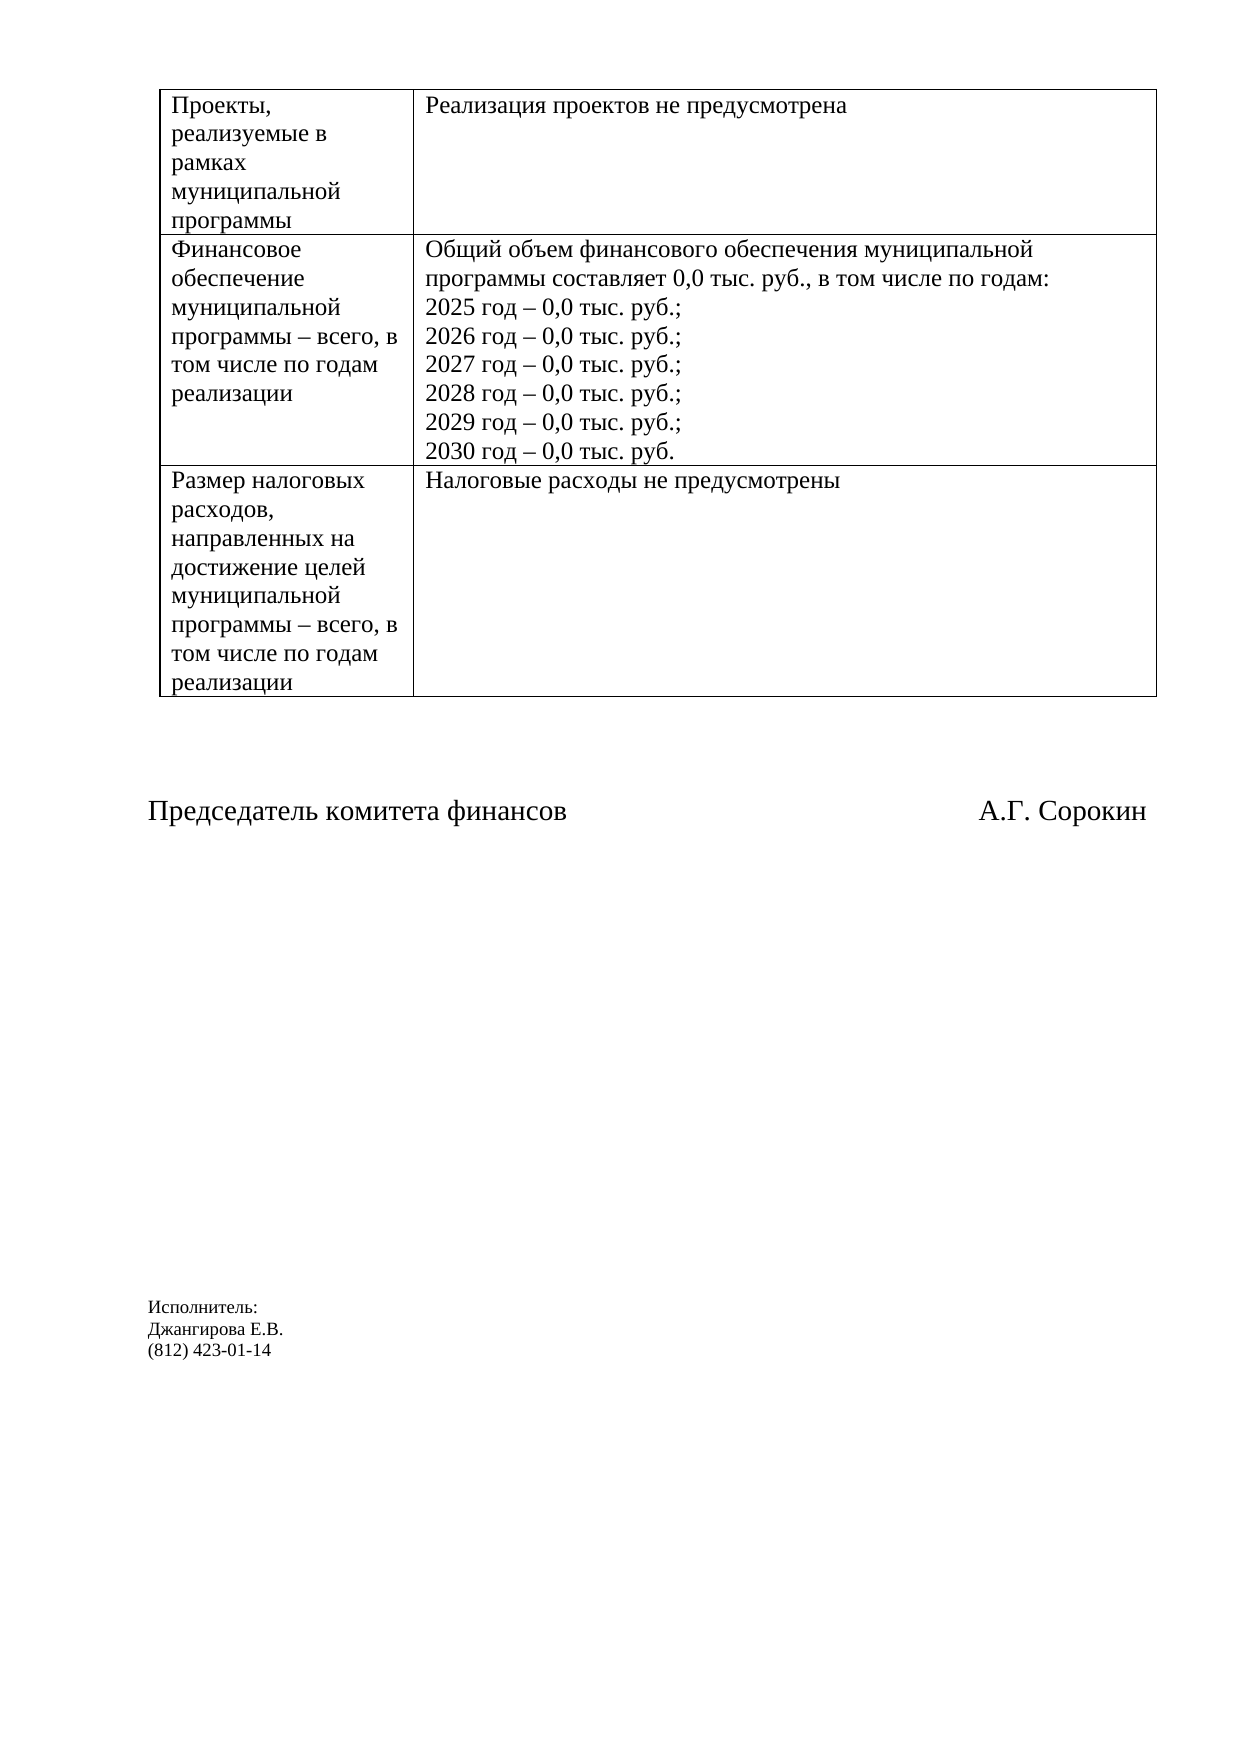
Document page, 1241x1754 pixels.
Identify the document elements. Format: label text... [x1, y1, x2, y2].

text Исполнитель: [148, 1296, 1152, 1317]
text Джангирова Е.В. [148, 1317, 1152, 1339]
table_cell Налоговые расходы не предусмотрены [414, 466, 1156, 696]
table_cell Проекты, реализуемые в рамках муниципальной программы [161, 90, 413, 233]
table_cell Размер налоговых расходов, направленных на достижение целей муниципальной программы – всего, в том числе по годам реализации [161, 466, 413, 696]
table_cell Реализация проектов не предусмотрена [414, 90, 1156, 233]
text Председатель комитета финансов А.Г. Сорокин [148, 793, 1152, 826]
table_cell Общий объем финансового обеспечения муниципальной программы составляет 0,0 тыс. руб., в том числе по годам: 2025 год – 0,0 тыс. руб.; 2026 год – 0,0 тыс. руб.; 2027 год – 0,0 тыс. руб.; 2028 год – 0,0 тыс. руб.; 2029 год – 0,0 тыс. руб.; 2030 год – 0,0 тыс. руб. [414, 235, 1156, 464]
text (812) 423-01-14 [148, 1339, 1152, 1361]
table_cell Финансовое обеспечение муниципальной программы – всего, в том числе по годам реализации [161, 235, 413, 464]
